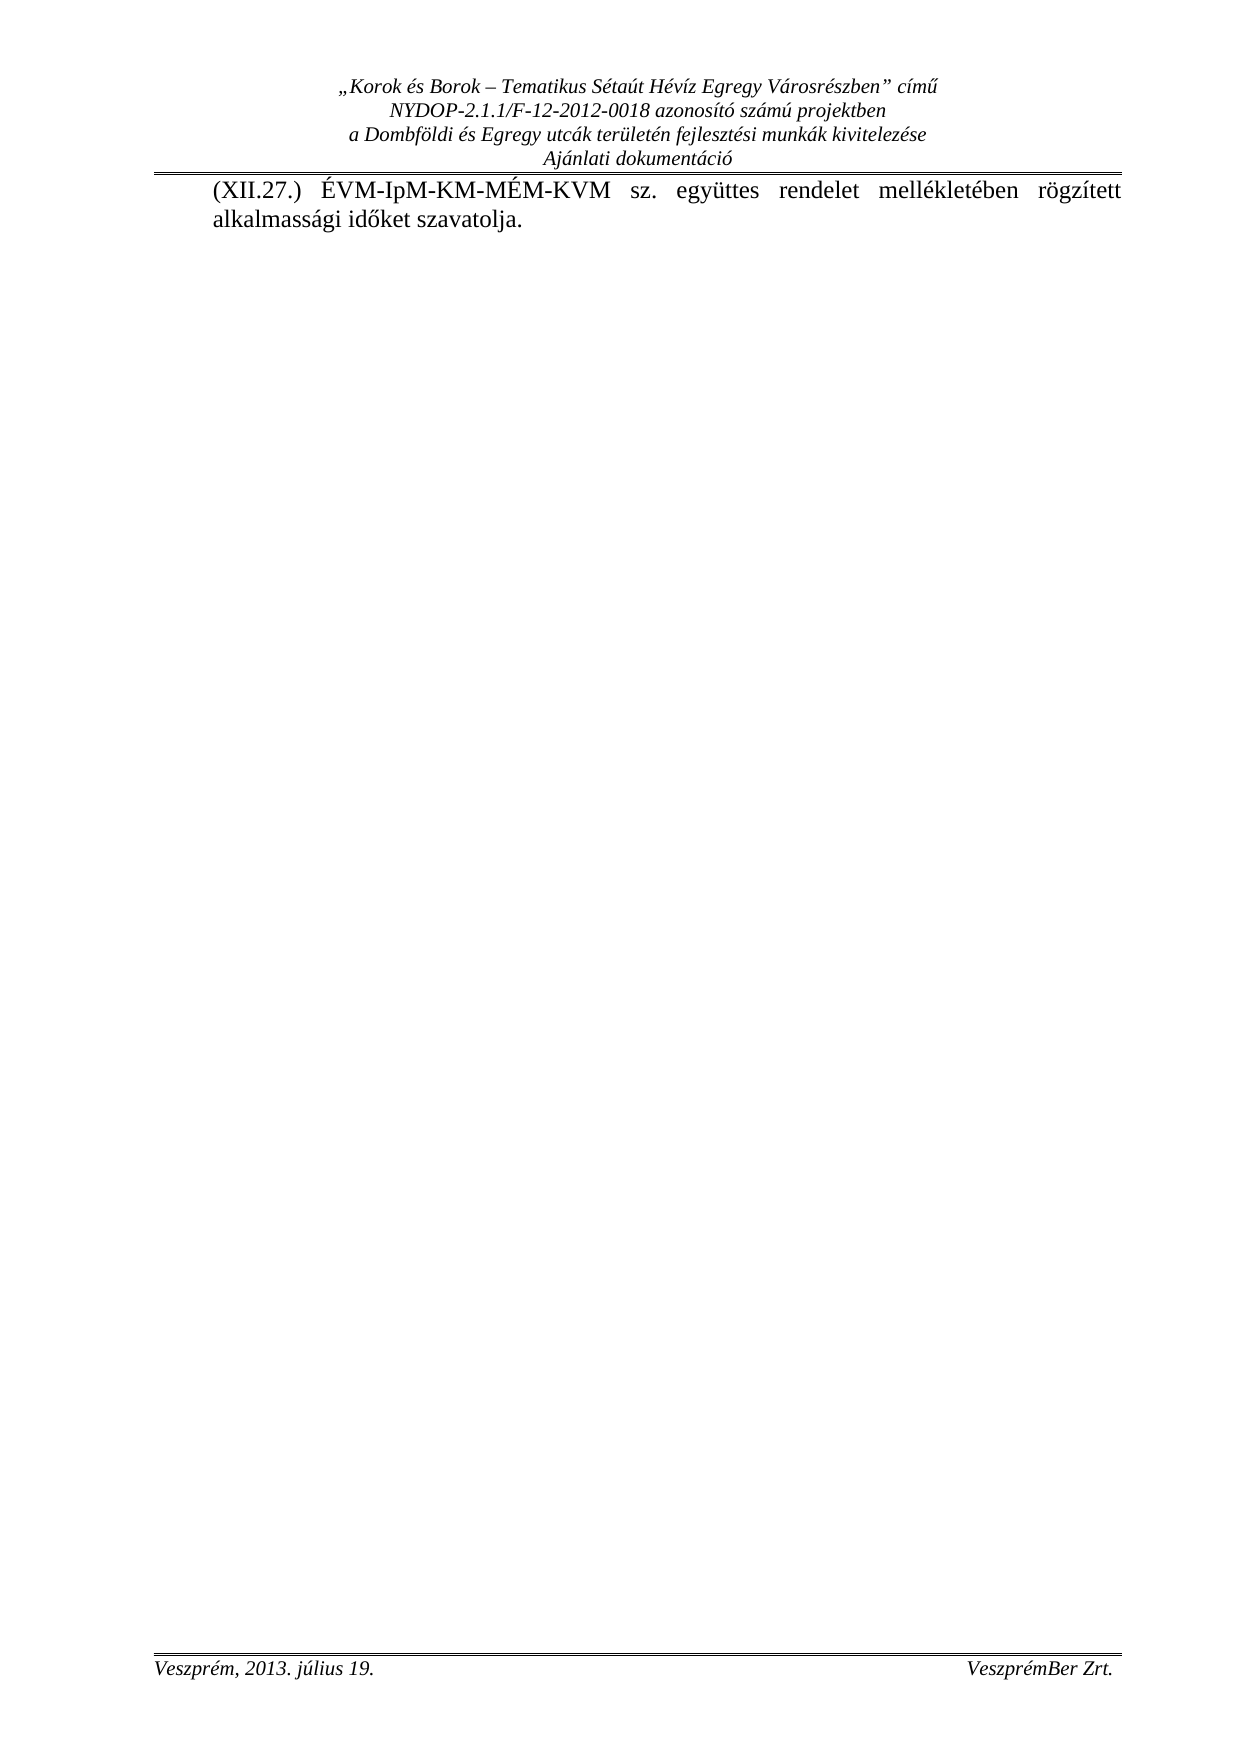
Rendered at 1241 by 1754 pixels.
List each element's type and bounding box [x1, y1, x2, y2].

list [153, 175, 1122, 233]
